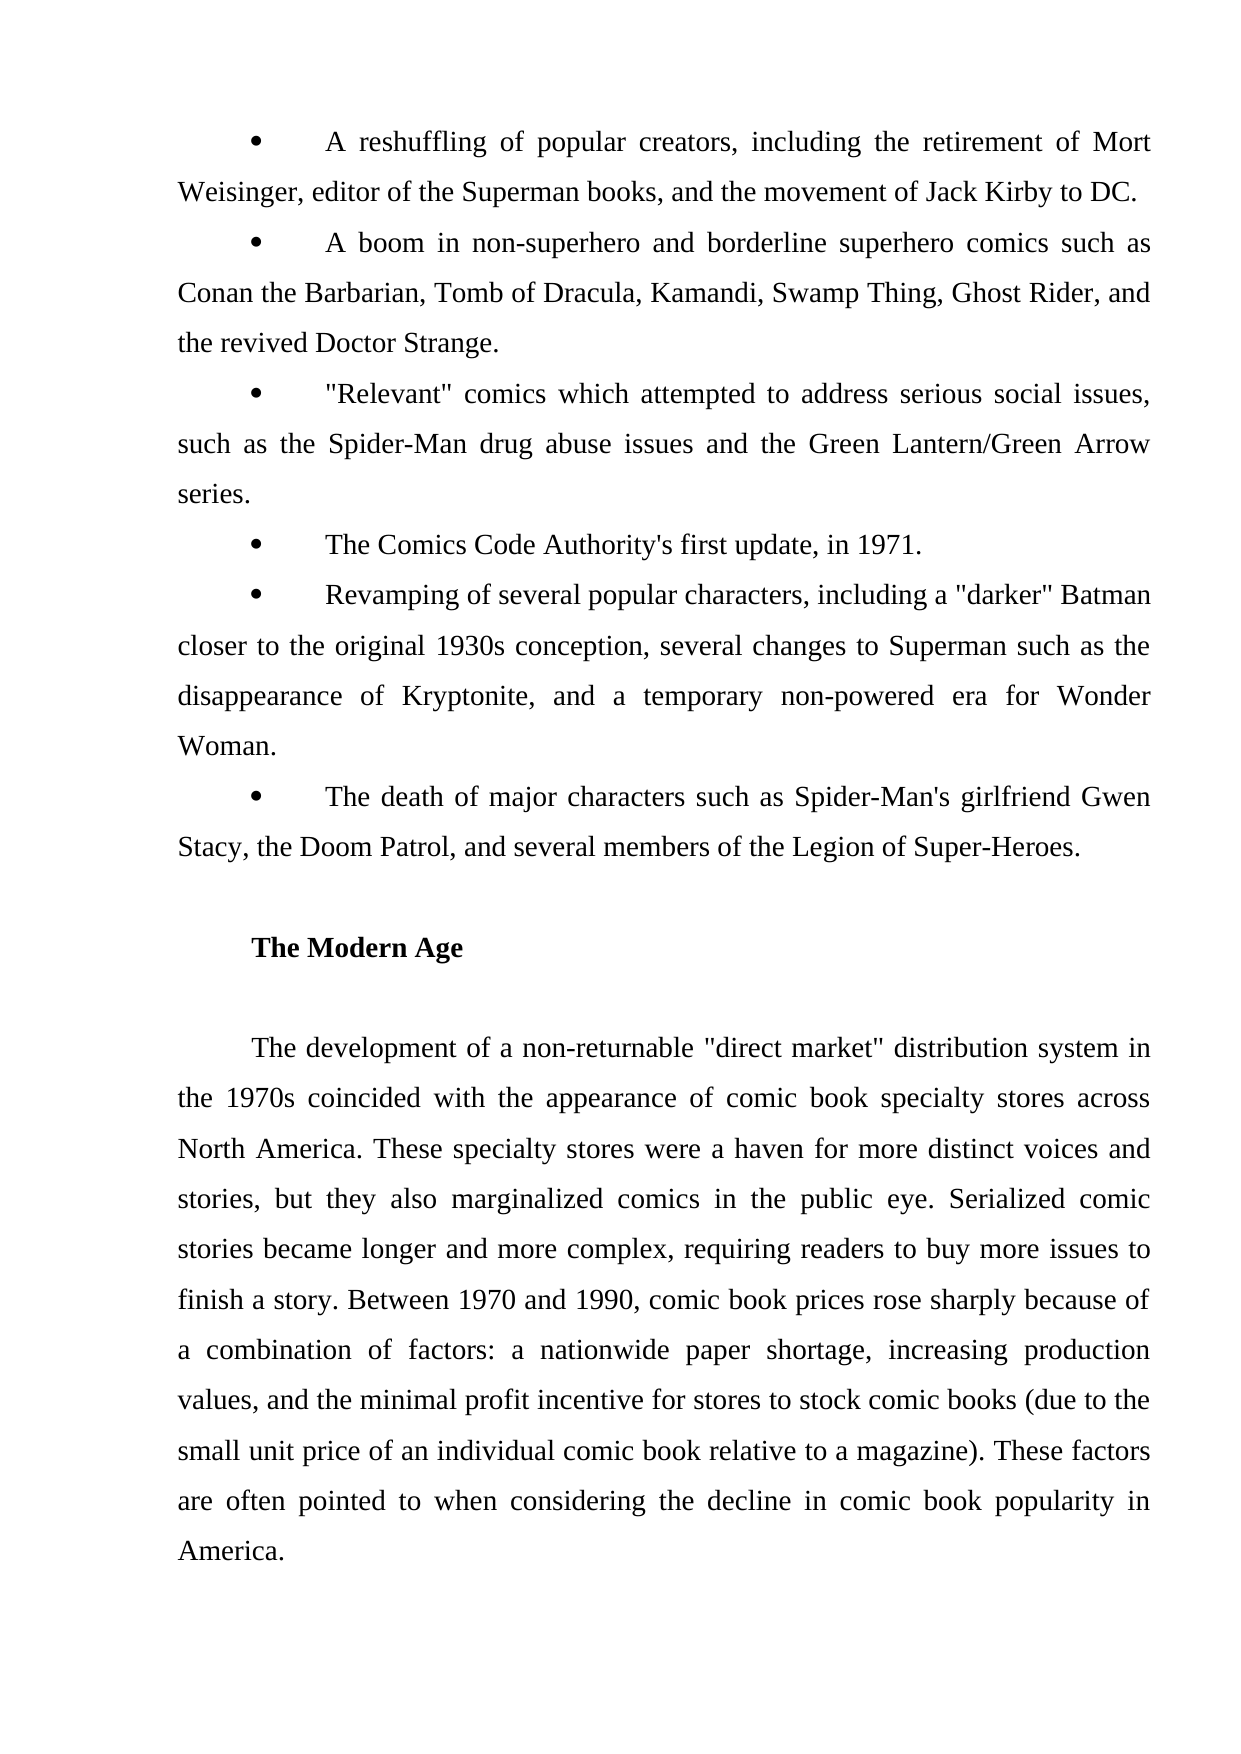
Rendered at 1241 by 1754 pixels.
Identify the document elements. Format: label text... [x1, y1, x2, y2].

list A reshuffling of popular creators, including the retirement of Mort Weisinger, editor of the Superman books, and the movement of Jack Kirby to DC. [177, 124, 1152, 208]
list The Comics Code Authority's first update, in 1971. [177, 527, 1152, 561]
subtitle The Modern Age [177, 930, 1152, 963]
list The death of major characters such as Spider-Man's girlfriend Gwen Stacy, the Doom Patrol, and several members of the Legion of Super-Heroes. [177, 779, 1152, 863]
text The development of a non-returnable "direct market" distribution system in the 1970s coincided with the appearance of comic book specialty stores across North America. These specialty stores were a haven for more distinct voices and stories, but they also marginalized comics in the public eye. Serialized comic stories became longer and more complex, requiring readers to buy more issues to finish a story. Between 1970 and 1990, comic book prices rose sharply because of a combination of factors: a nationwide paper shortage, increasing production values, and the minimal profit incentive for stores to stock comic books (due to the small unit price of an individual comic book relative to a magazine). These factors are often pointed to when considering the decline in comic book popularity in America. [177, 1030, 1152, 1567]
list "Relevant" comics which attempted to address serious social issues, such as the Spider-Man drug abuse issues and the Green Lantern/Green Arrow series. [177, 376, 1152, 510]
list Revamping of several popular characters, including a "darker" Batman closer to the original 1930s conception, several changes to Superman such as the disappearance of Kryptonite, and a temporary non-powered era for Wonder Woman. [177, 577, 1152, 762]
list A boom in non-superhero and borderline superhero comics such as Conan the Barbarian, Tomb of Dracula, Kamandi, Swamp Thing, Ghost Rider, and the revived Doctor Strange. [177, 225, 1152, 359]
